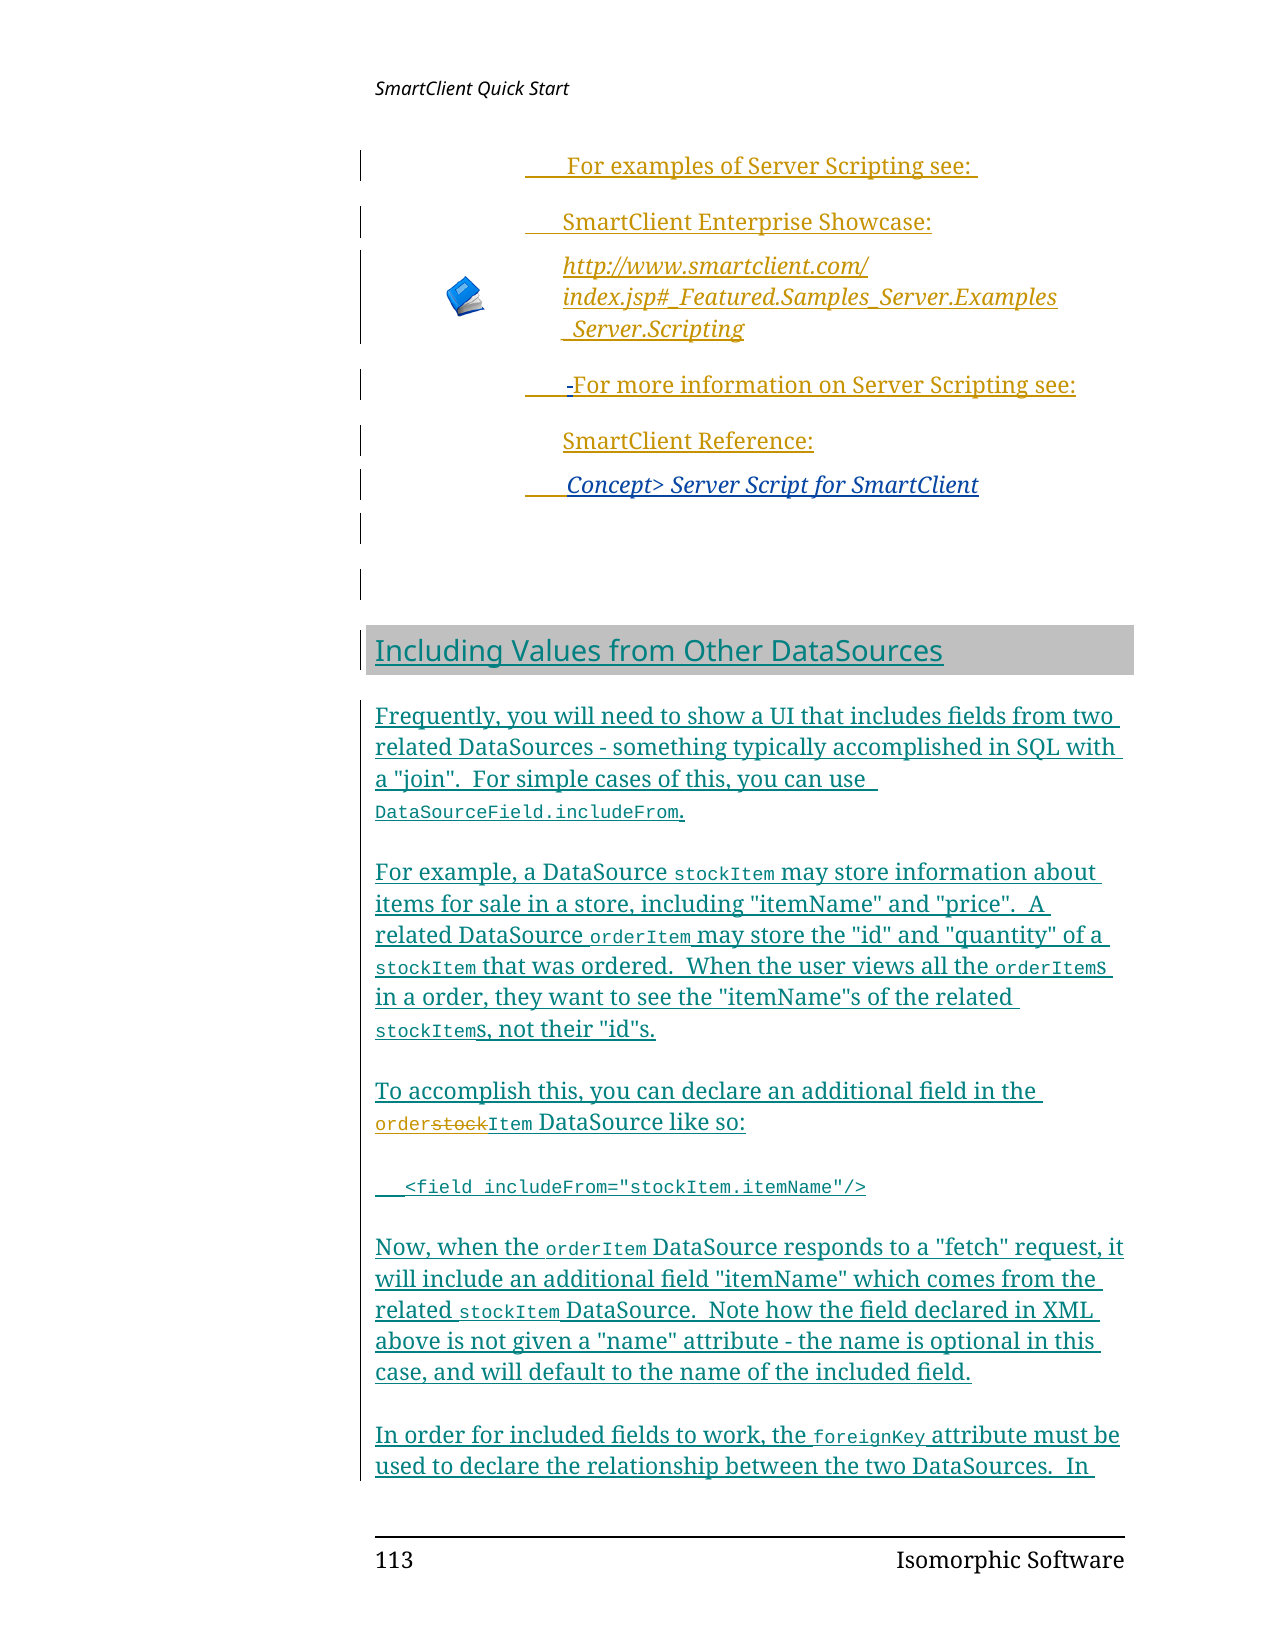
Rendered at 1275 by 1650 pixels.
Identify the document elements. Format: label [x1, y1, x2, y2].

picture [444, 276, 486, 317]
